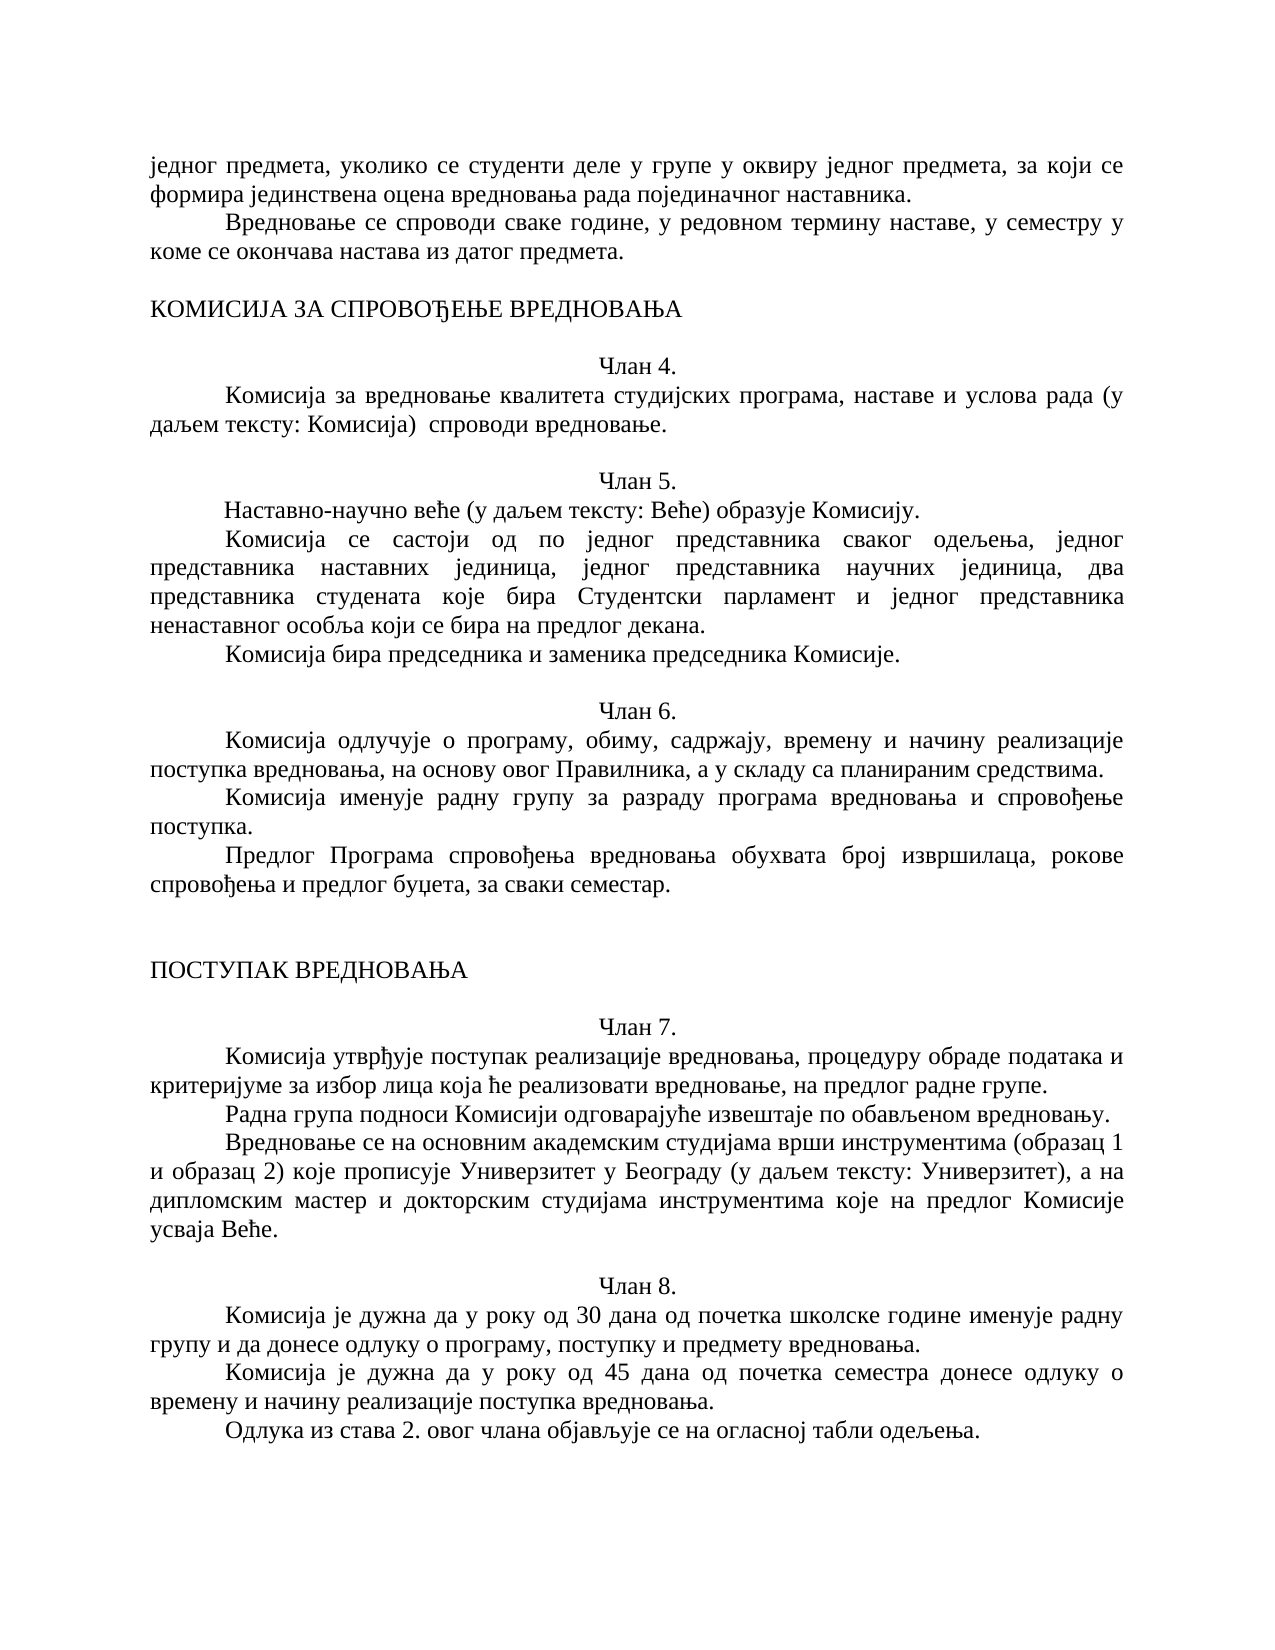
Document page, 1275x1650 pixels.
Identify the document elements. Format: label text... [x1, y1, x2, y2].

text Комисија за вредновање квалитета студијских програма, наставе и услова рада (у даљем тексту: Комисија) спроводи вредновање. [150, 380, 1125, 437]
text Комисија именује радну групу за разраду програма вредновања и спровођење поступка. [150, 782, 1125, 840]
text Комисија одлучује о програму, обиму, садржају, времену и начину реализације поступка вредновања, на основу овог Правилника, а у складу са планираним средствима. [150, 725, 1125, 782]
text Комисија бира председника и заменика председника Комисије. [187, 639, 1125, 667]
text Радна група подноси Комисији одговарајуће извештаје по обављеном вредновању. [150, 1099, 1125, 1127]
text Члан 4. [150, 351, 1125, 380]
text Комисија је дужна да у року од 45 дана од почетка семестра донесе одлуку о времену и начину реализације поступка вредновања. [150, 1357, 1125, 1415]
text Члан 7. [150, 1012, 1125, 1041]
text Члан 6. [150, 696, 1125, 725]
text Вредновање се на основним академским студијама врши инструментима (образац 1 и образац 2) које прописује Универзитет у Београду (у даљем тексту: Универзитет), а на дипломским мастер и докторским студијама инструментима које на предлог Комисије усваја Веће. [150, 1127, 1125, 1242]
text КОМИСИЈА ЗА СПРОВОЂЕЊЕ ВРЕДНОВАЊА [150, 294, 1125, 322]
text Члан 5. [150, 466, 1125, 495]
text Вредновање се спроводи сваке године, у редовном термину наставе, у семестру у коме се окончава настава из датог предмета. [150, 207, 1125, 265]
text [150, 150, 1125, 207]
text Одлука из става 2. овог члана објављује се на огласној табли одељења. [150, 1415, 1125, 1444]
text Комисија је дужна да у року од 30 дана од почетка школске године именује радну групу и да донесе одлуку о програму, поступку и предмету вредновања. [150, 1300, 1125, 1357]
text Наставно-научно веће (у даљем тексту: Веће) образује Комисију. [224, 495, 1125, 524]
text Комисија се састоји од по једног представника сваког одељења, једног представника наставних јединица, једног представника научних јединица, два представника студената које бира Студентски парламент и једног представника ненаставног особља који се бира на предлог декана. [150, 524, 1125, 639]
text ПОСТУПАК ВРЕДНОВАЊА [112, 955, 1125, 984]
text Члан 8. [150, 1271, 1125, 1300]
text Комисија утврђује поступак реализације вредновања, процедуру обраде података и критеријуме за избор лица која ће реализовати вредновање, на предлог радне групе. [150, 1041, 1125, 1099]
text Предлог Програма спровођења вредновања обухвата број извршилаца, рокове спровођења и предлог буџета, за сваки семестар. [150, 840, 1125, 897]
